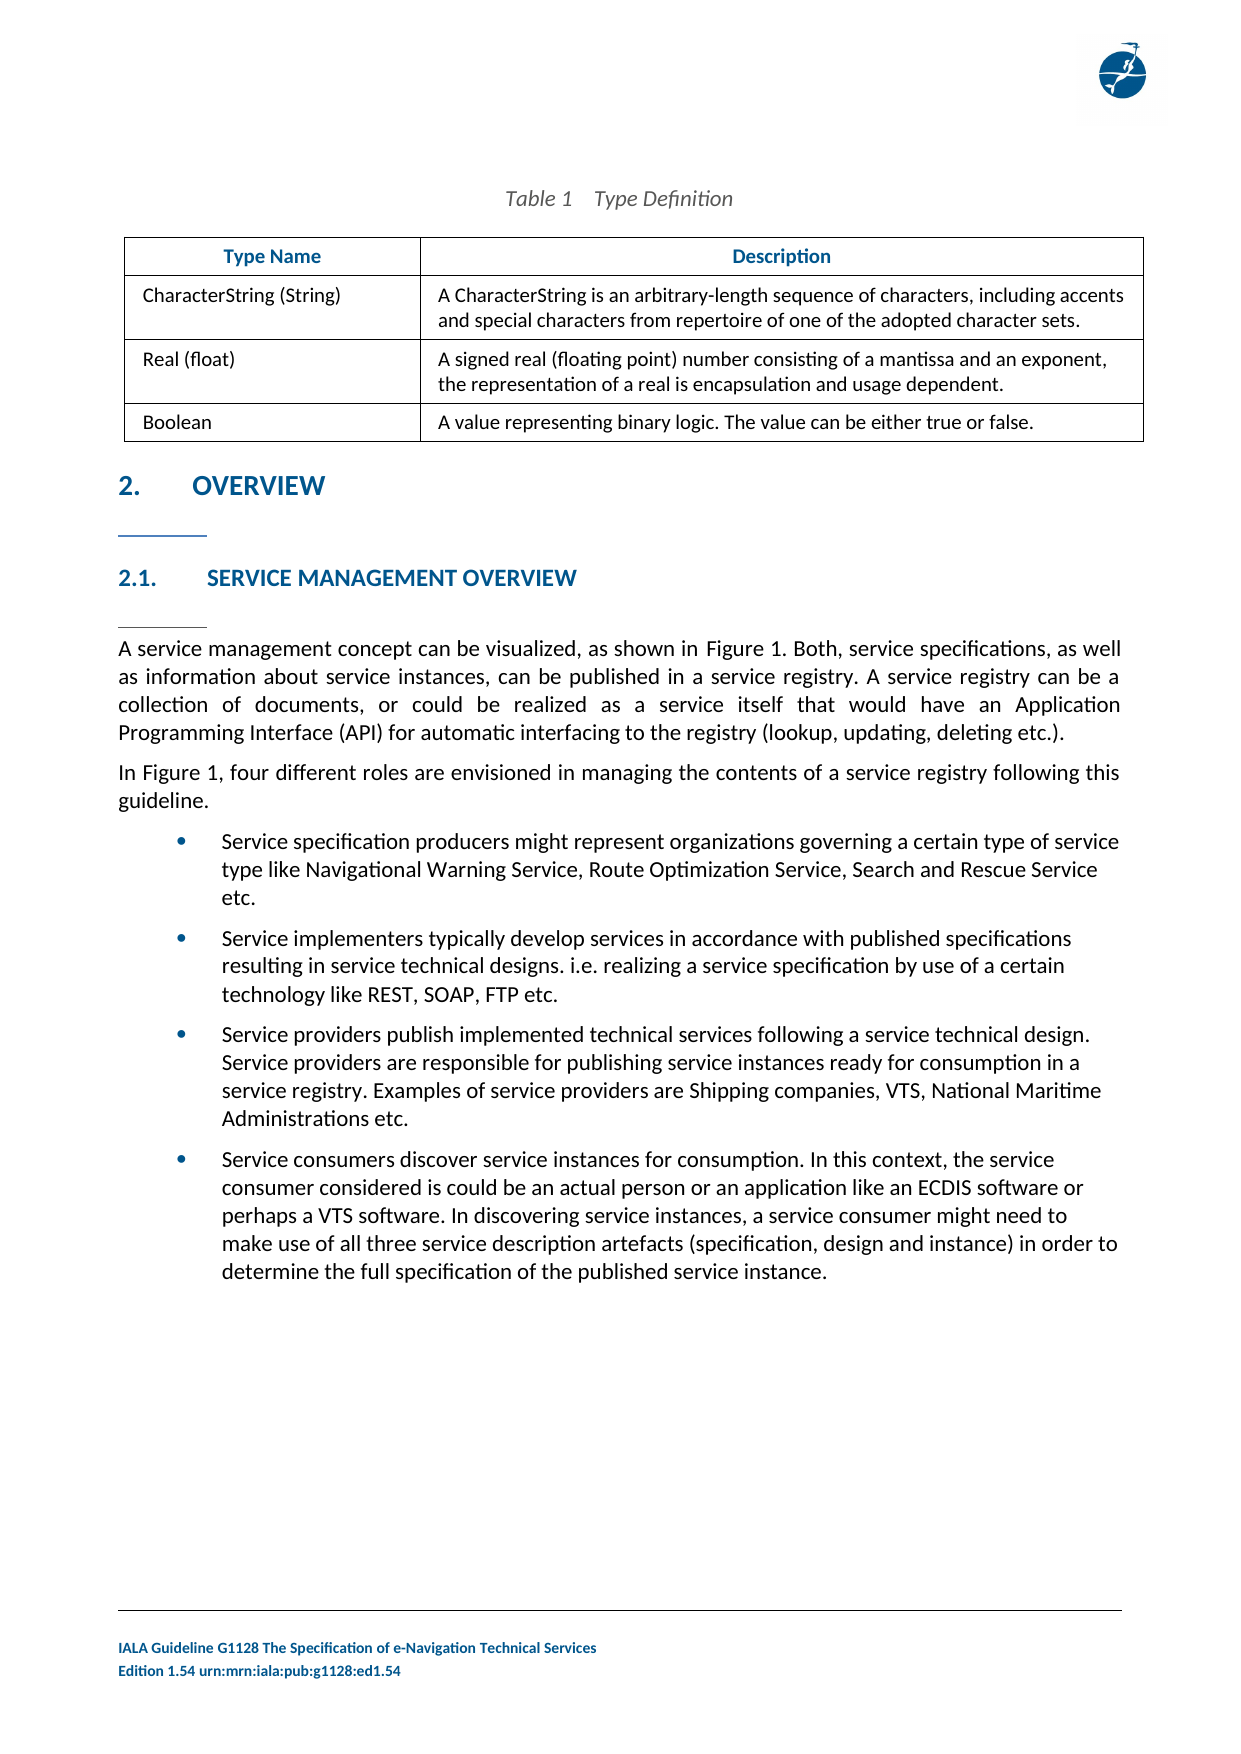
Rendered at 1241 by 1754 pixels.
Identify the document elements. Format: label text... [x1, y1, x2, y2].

picture [1076, 34, 1169, 126]
text Service implementers typically develop services in accordance with published specifications resulting in service technical designs. i.e. realizing a service specification by use of a certain technology like REST, SOAP, FTP etc. [177, 924, 1122, 1008]
table_header Description [421, 238, 1143, 275]
text A service management concept can be visualized, as shown in Figure 1. Both, service specifications, as well as information about service instances, can be published in a service registry. A service registry can be a collection of documents, or could be realized as a service itself that would have an Application Programming Interface (API) for automatic interfacing to the registry (lookup, updating, deleting etc.). [118, 634, 1122, 746]
text Type Definition [118, 184, 1122, 212]
table_cell A CharacterString is an arbitrary-length sequence of characters, including accents and special characters from repertoire of one of the adopted character sets. [421, 276, 1143, 339]
table_cell Boolean [125, 404, 420, 441]
subtitle Service Management Overview [118, 562, 1122, 592]
text In Figure 1, four different roles are envisioned in managing the contents of a service registry following this guideline. [118, 758, 1122, 814]
table_cell CharacterString (String) [125, 276, 420, 339]
text Service consumers discover service instances for consumption. In this context, the service consumer considered is could be an actual person or an application like an ECDIS software or perhaps a VTS software. In discovering service instances, a service consumer might need to make use of all three service description artefacts (specification, design and instance) in order to determine the full specification of the published service instance. [177, 1145, 1122, 1285]
subtitle OVERVIEW [118, 467, 1122, 502]
table_cell A value representing binary logic. The value can be either true or false. [421, 404, 1143, 441]
text Service providers publish implemented technical services following a service technical design. Service providers are responsible for publishing service instances ready for consumption in a service registry. Examples of service providers are Shipping companies, VTS, National Maritime Administrations etc. [177, 1020, 1122, 1132]
table_header Type Name [125, 238, 420, 275]
text Service specification producers might represent organizations governing a certain type of service type like Navigational Warning Service, Route Optimization Service, Search and Rescue Service etc. [177, 827, 1122, 911]
table_cell A signed real (floating point) number consisting of a mantissa and an exponent, the representation of a real is encapsulation and usage dependent. [421, 340, 1143, 403]
table_cell Real (float) [125, 340, 420, 403]
